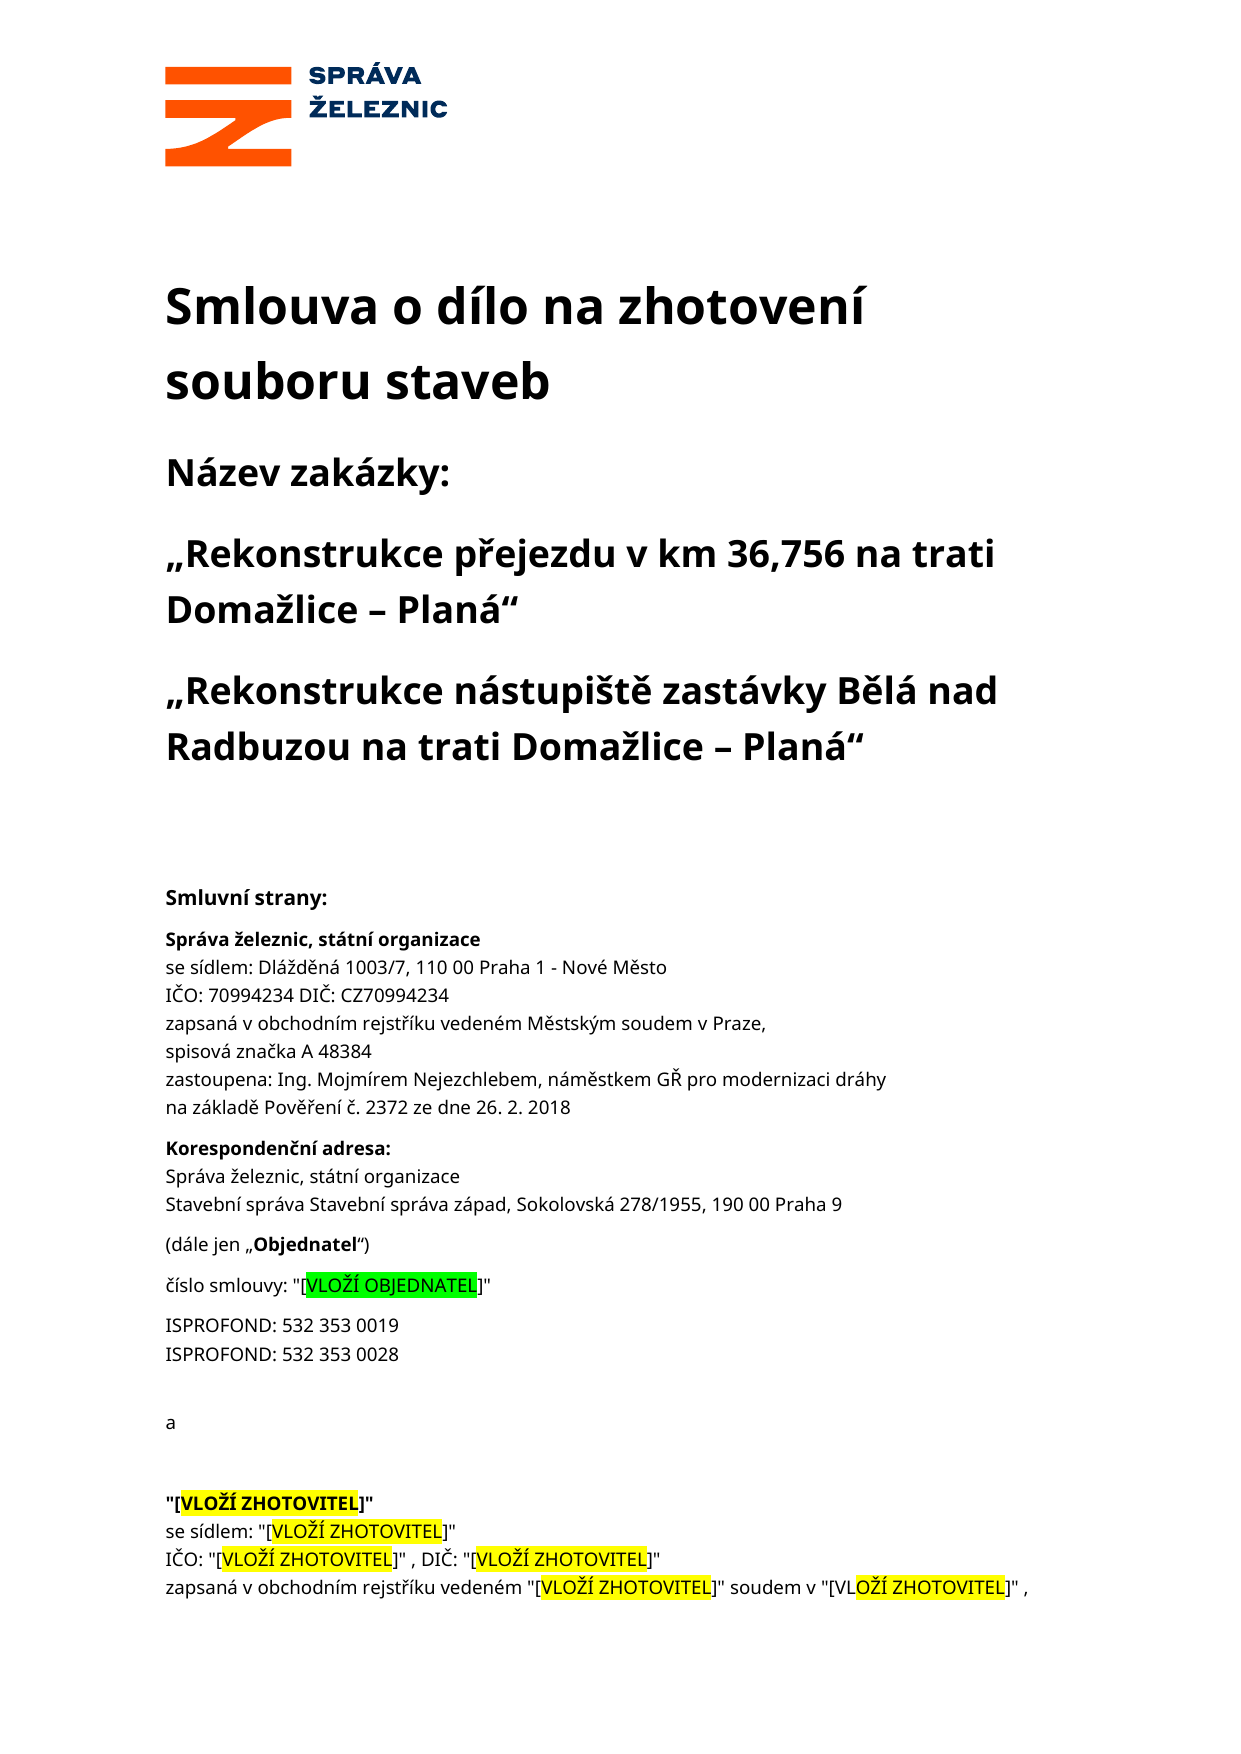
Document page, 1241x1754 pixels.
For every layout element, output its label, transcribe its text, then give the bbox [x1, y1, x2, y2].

text spisová značka A 48384 [165, 1039, 1075, 1064]
text Smluvní strany: [165, 883, 1075, 911]
text číslo smlouvy: "[VLOŽÍ OBJEDNATEL]" [165, 1272, 306, 1298]
text se sídlem: "[VLOŽÍ ZHOTOVITEL]" [165, 1518, 1075, 1544]
text se sídlem: Dlážděná 1003/7, 110 00 Praha 1 - Nové Město [165, 954, 1075, 980]
text IČO: "[VLOŽÍ ZHOTOVITEL]" , DIČ: "[VLOŽÍ ZHOTOVITEL]" [647, 1546, 1075, 1572]
text „Rekonstrukce přejezdu v km 36,756 na trati Domažlice – Planá“ [165, 527, 1075, 634]
text zapsaná v obchodním rejstříku vedeném "[VLOŽÍ ZHOTOVITEL]" soudem v "[VLOŽÍ ZHOTOVITEL]" , [165, 1574, 1075, 1600]
text zastoupena: Ing. Mojmírem Nejezchlebem, náměstkem GŘ pro modernizaci dráhy [165, 1067, 1075, 1092]
text "[VLOŽÍ ZHOTOVITEL]" [358, 1490, 1075, 1516]
text Název zakázky: [165, 446, 1075, 497]
text Korespondenční adresa: [165, 1135, 1075, 1161]
text Správa železnic, státní organizace [165, 1163, 1075, 1189]
text (dále jen „Objednatel“) [165, 1232, 1075, 1257]
text Smlouva o dílo na zhotovení souboru staveb [165, 271, 1075, 414]
text Správa železnic, státní organizace [165, 927, 1075, 952]
text ISPROFOND: 532 353 0019 [165, 1313, 1075, 1338]
text Stavební správa Stavební správa západ, Sokolovská 278/1955, 190 00 Praha 9 [165, 1191, 1075, 1217]
text a [165, 1409, 1075, 1435]
text zapsaná v obchodním rejstříku vedeném Městským soudem v Praze, [165, 1011, 1075, 1036]
text „Rekonstrukce nástupiště zastávky Bělá nad Radbuzou na trati Domažlice – Planá“ [165, 664, 1075, 772]
text číslo smlouvy: "[VLOŽÍ OBJEDNATEL]" [477, 1272, 1075, 1298]
text ISPROFOND: 532 353 0028 [165, 1341, 1075, 1366]
text na základě Pověření č. 2372 ze dne 26. 2. 2018 [165, 1095, 1075, 1120]
text IČO: 70994234 DIČ: CZ70994234 [165, 983, 1075, 1008]
